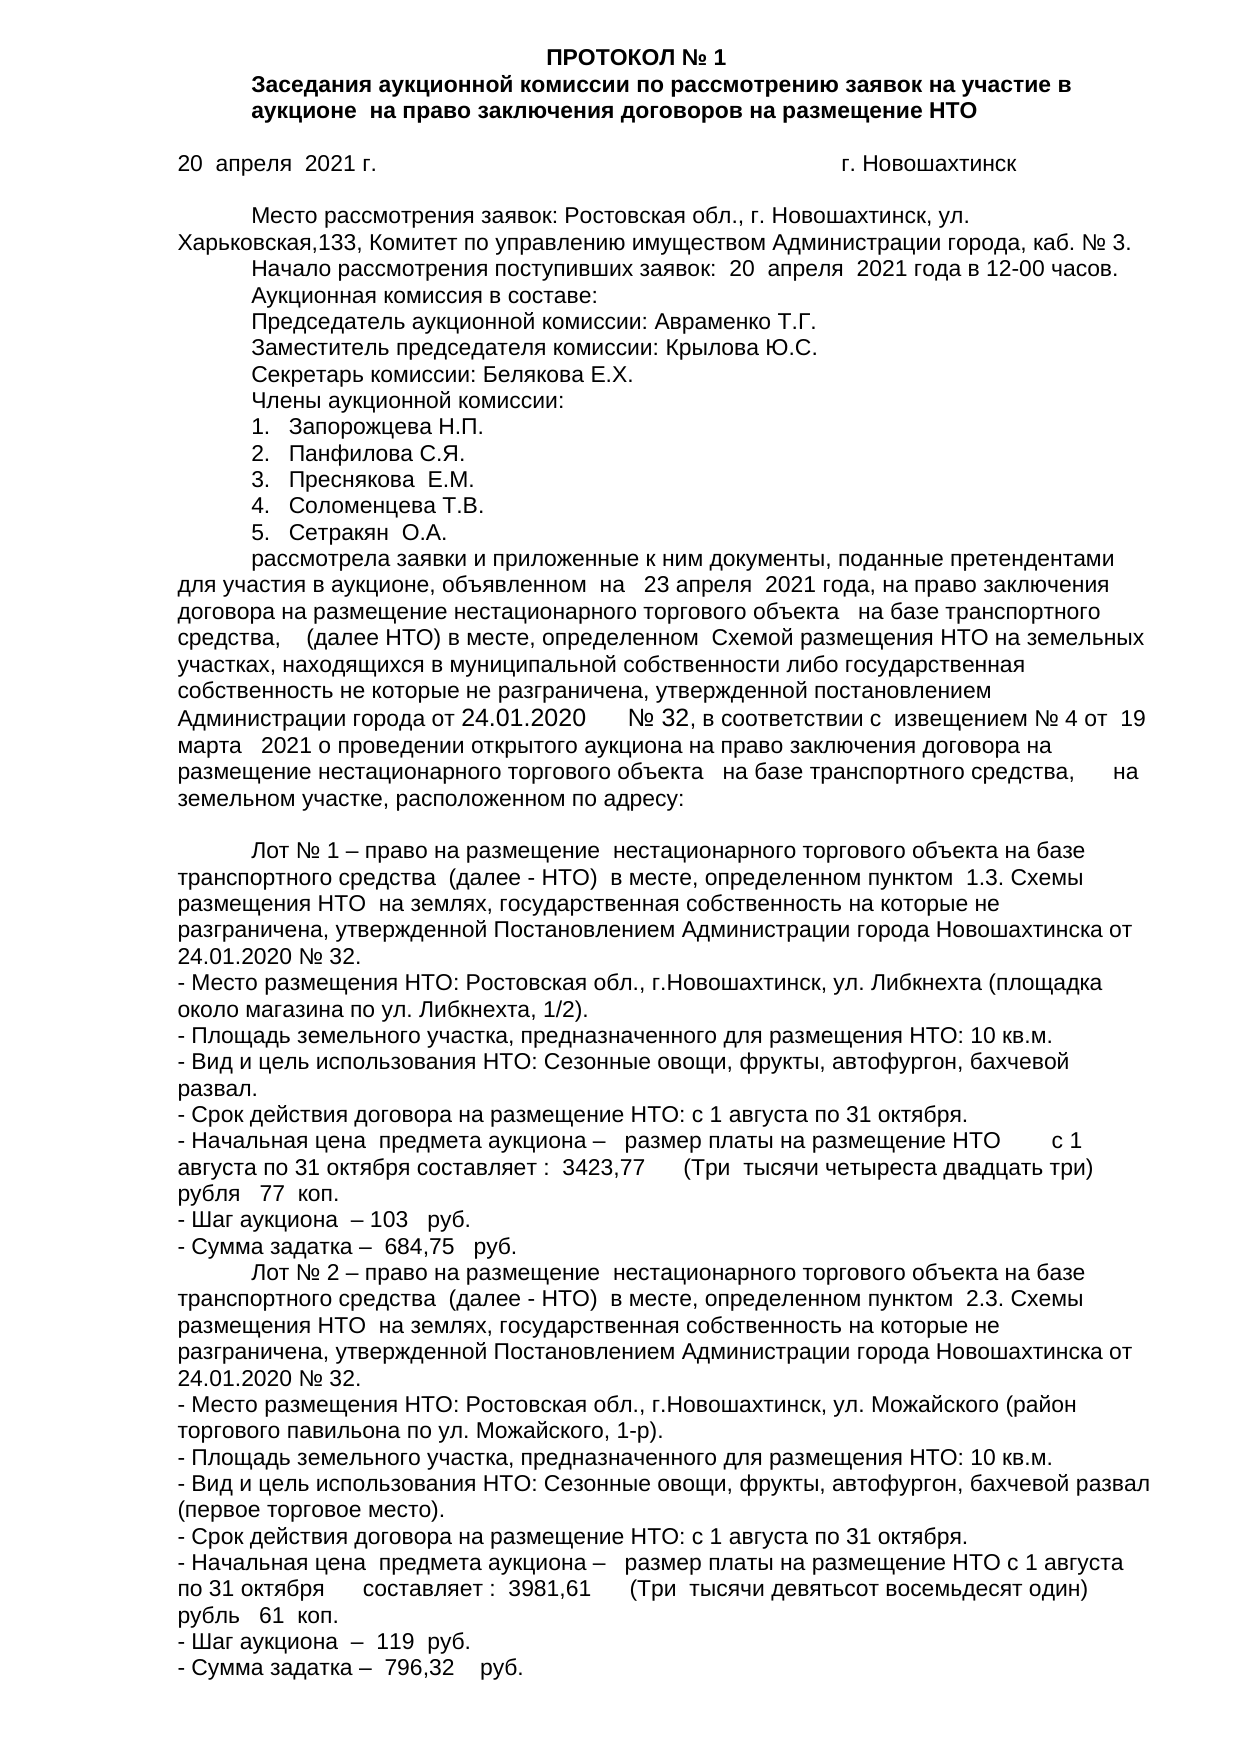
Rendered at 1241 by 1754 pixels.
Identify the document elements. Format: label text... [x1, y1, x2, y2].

text рассмотрела заявки и приложенные к ним документы, поданные претендентами для участия в аукционе, объявленном на 23 апреля 2021 года, на право заключения договора на размещение нестационарного торгового объекта на базе транспортного средства, (далее НТО) в месте, определенном Схемой размещения НТО на земельных участках, находящихся в муниципальной собственности либо государственная собственность не которые не разграничена, утвержденной постановлением Администрации города от 24.01.2020 № 32, в соответствии с извещением № 4 от 19 марта 2021 о проведении открытого аукциона на право заключения договора на размещение нестационарного торгового объекта на базе транспортного средства, на земельном участке, расположенном по адресу: [177, 545, 1152, 811]
text Члены аукционной комиссии: [177, 387, 1152, 413]
text Лот № 2 – право на размещение нестационарного торгового объекта на базе транспортного средства (далее - НТО) в месте, определенном пунктом 2.3. Схемы размещения НТО на землях, государственная собственность на которые не разграничена, утвержденной Постановлением Администрации города Новошахтинска от 24.01.2020 № 32. [177, 1259, 1152, 1391]
text Начало рассмотрения поступивших заявок: 20 апреля 2021 года в 12-00 часов. [177, 255, 1152, 282]
text - Площадь земельного участка, предназначенного для размещения НТО: 10 кв.м. [177, 1443, 1152, 1470]
text - Срок действия договора на размещение НТО: с 1 августа по 31 октября. [177, 1101, 1152, 1127]
text - Начальная цена предмета аукциона – размер платы на размещение НТО с 1 августа по 31 октября составляет : 3423,77 (Три тысячи четыреста двадцать три) рубля 77 коп. [177, 1127, 1152, 1206]
list Запорожцева Н.П. [251, 413, 1152, 440]
text - Шаг аукциона – 103 руб. [177, 1206, 1152, 1233]
text Секретарь комиссии: Белякова Е.Х. [177, 361, 1152, 387]
text - Сумма задатка – 684,75 руб. [177, 1233, 1152, 1259]
text - Начальная цена предмета аукциона – размер платы на размещение НТО с 1 августа по 31 октября составляет : 3981,61 (Три тысячи девятьсот восемьдесят один) рубль 61 коп. [177, 1549, 1152, 1628]
list Преснякова Е.М. [251, 466, 1152, 492]
text - Место размещения НТО: Ростовская обл., г.Новошахтинск, ул. Можайского (район торгового павильона по ул. Можайского, 1-р). [177, 1391, 1152, 1443]
list Панфилова С.Я. [251, 440, 1152, 466]
text - Место размещения НТО: Ростовская обл., г.Новошахтинск, ул. Либкнехта (площадка около магазина по ул. Либкнехта, 1/2). [177, 969, 1152, 1022]
text - Сумма задатка – 796,32 руб. [177, 1654, 1152, 1681]
text ПРОТОКОЛ № 1 [177, 44, 1152, 71]
text 20 апреля 2021 г. г. Новошахтинск [177, 150, 1152, 176]
text Заседания аукционной комиссии по рассмотрению заявок на участие в аукционе на право заключения договоров на размещение НТО [251, 71, 1152, 123]
text Аукционная комиссия в составе: [177, 282, 1152, 308]
text - Срок действия договора на размещение НТО: с 1 августа по 31 октября. [177, 1523, 1152, 1549]
text - Площадь земельного участка, предназначенного для размещения НТО: 10 кв.м. [177, 1022, 1152, 1048]
list Сетракян О.А. [251, 519, 1152, 545]
text - Вид и цель использования НТО: Сезонные овощи, фрукты, автофургон, бахчевой развал. [177, 1048, 1152, 1101]
text - Шаг аукциона – 119 руб. [177, 1628, 1152, 1654]
text Место рассмотрения заявок: Ростовская обл., г. Новошахтинск, ул. Харьковская,133, Комитет по управлению имуществом Администрации города, каб. № 3. [177, 202, 1152, 255]
text Председатель аукционной комиссии: Авраменко Т.Г. [177, 308, 1152, 334]
list Соломенцева Т.В. [251, 492, 1152, 519]
text Лот № 1 – право на размещение нестационарного торгового объекта на базе транспортного средства (далее - НТО) в месте, определенном пунктом 1.3. Схемы размещения НТО на землях, государственная собственность на которые не разграничена, утвержденной Постановлением Администрации города Новошахтинска от 24.01.2020 № 32. [177, 837, 1152, 969]
text Заместитель председателя комиссии: Крылова Ю.С. [177, 334, 1152, 361]
text - Вид и цель использования НТО: Сезонные овощи, фрукты, автофургон, бахчевой развал (первое торговое место). [177, 1470, 1152, 1523]
